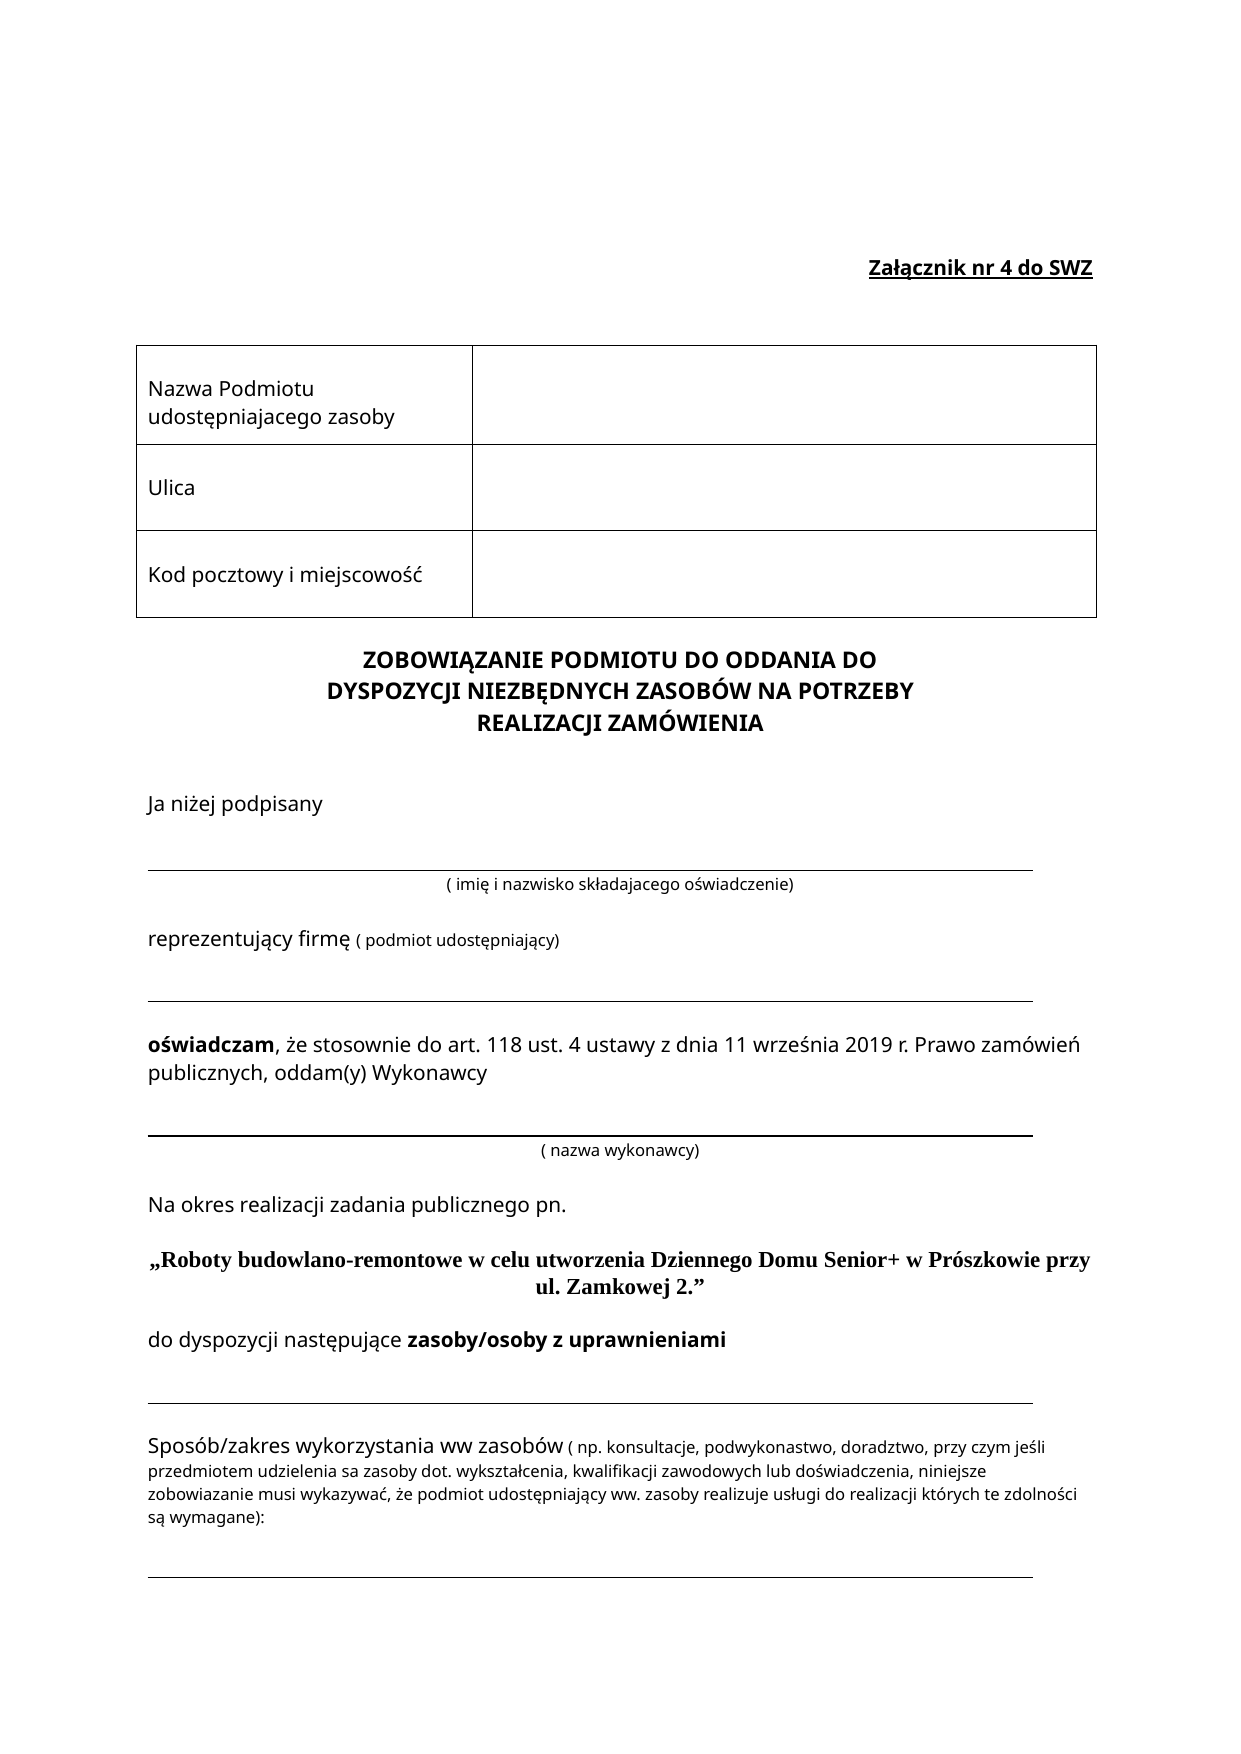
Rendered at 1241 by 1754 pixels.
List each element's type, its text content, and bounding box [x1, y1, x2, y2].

text Na okres realizacji zadania publicznego pn. [148, 1190, 1093, 1218]
table_header Nazwa Podmiotu udostępniajacego zasoby [137, 346, 472, 444]
text Sposób/zakres wykorzystania ww zasobów ( np. konsultacje, podwykonastwo, doradztwo, przy czym jeśli przedmiotem udzielenia sa zasoby dot. wykształcenia, kwalifikacji zawodowych lub doświadczenia, niniejsze zobowiazanie musi wykazywać, że podmiot udostępniający ww. zasoby realizuje usługi do realizacji których te zdolności są wymagane): [148, 1431, 1093, 1528]
text Załącznik nr 4 do SWZ [148, 253, 1093, 281]
text REALIZACJI ZAMÓWIENIA [148, 706, 1093, 738]
table_cell [473, 531, 1096, 617]
text oświadczam, że stosownie do art. 118 ust. 4 ustawy z dnia 11 września 2019 r. Prawo zamówień publicznych, oddam(y) Wykonawcy [148, 1030, 1093, 1087]
table_cell Kod pocztowy i miejscowość [137, 531, 472, 617]
table_cell [473, 445, 1096, 530]
table_cell Ulica [137, 445, 472, 530]
text reprezentujący firmę ( podmiot udostępniający) [148, 924, 1093, 952]
text ( nazwa wykonawcy) [148, 1138, 1093, 1161]
text „Roboty budowlano-remontowe w celu utworzenia Dziennego Domu Senior+ w Prószkowie przy ul. Zamkowej 2.” [148, 1247, 1093, 1299]
text DYSPOZYCJI NIEZBĘDNYCH ZASOBÓW NA POTRZEBY [148, 675, 1093, 706]
text ( imię i nazwisko składajacego oświadczenie) [148, 873, 1093, 896]
text ZOBOWIĄZANIE PODMIOTU DO ODDANIA DO [148, 644, 1093, 675]
table_header [473, 346, 1096, 444]
text do dyspozycji następujące zasoby/osoby z uprawnieniami [148, 1326, 1093, 1354]
text Ja niżej podpisany [148, 789, 1093, 818]
